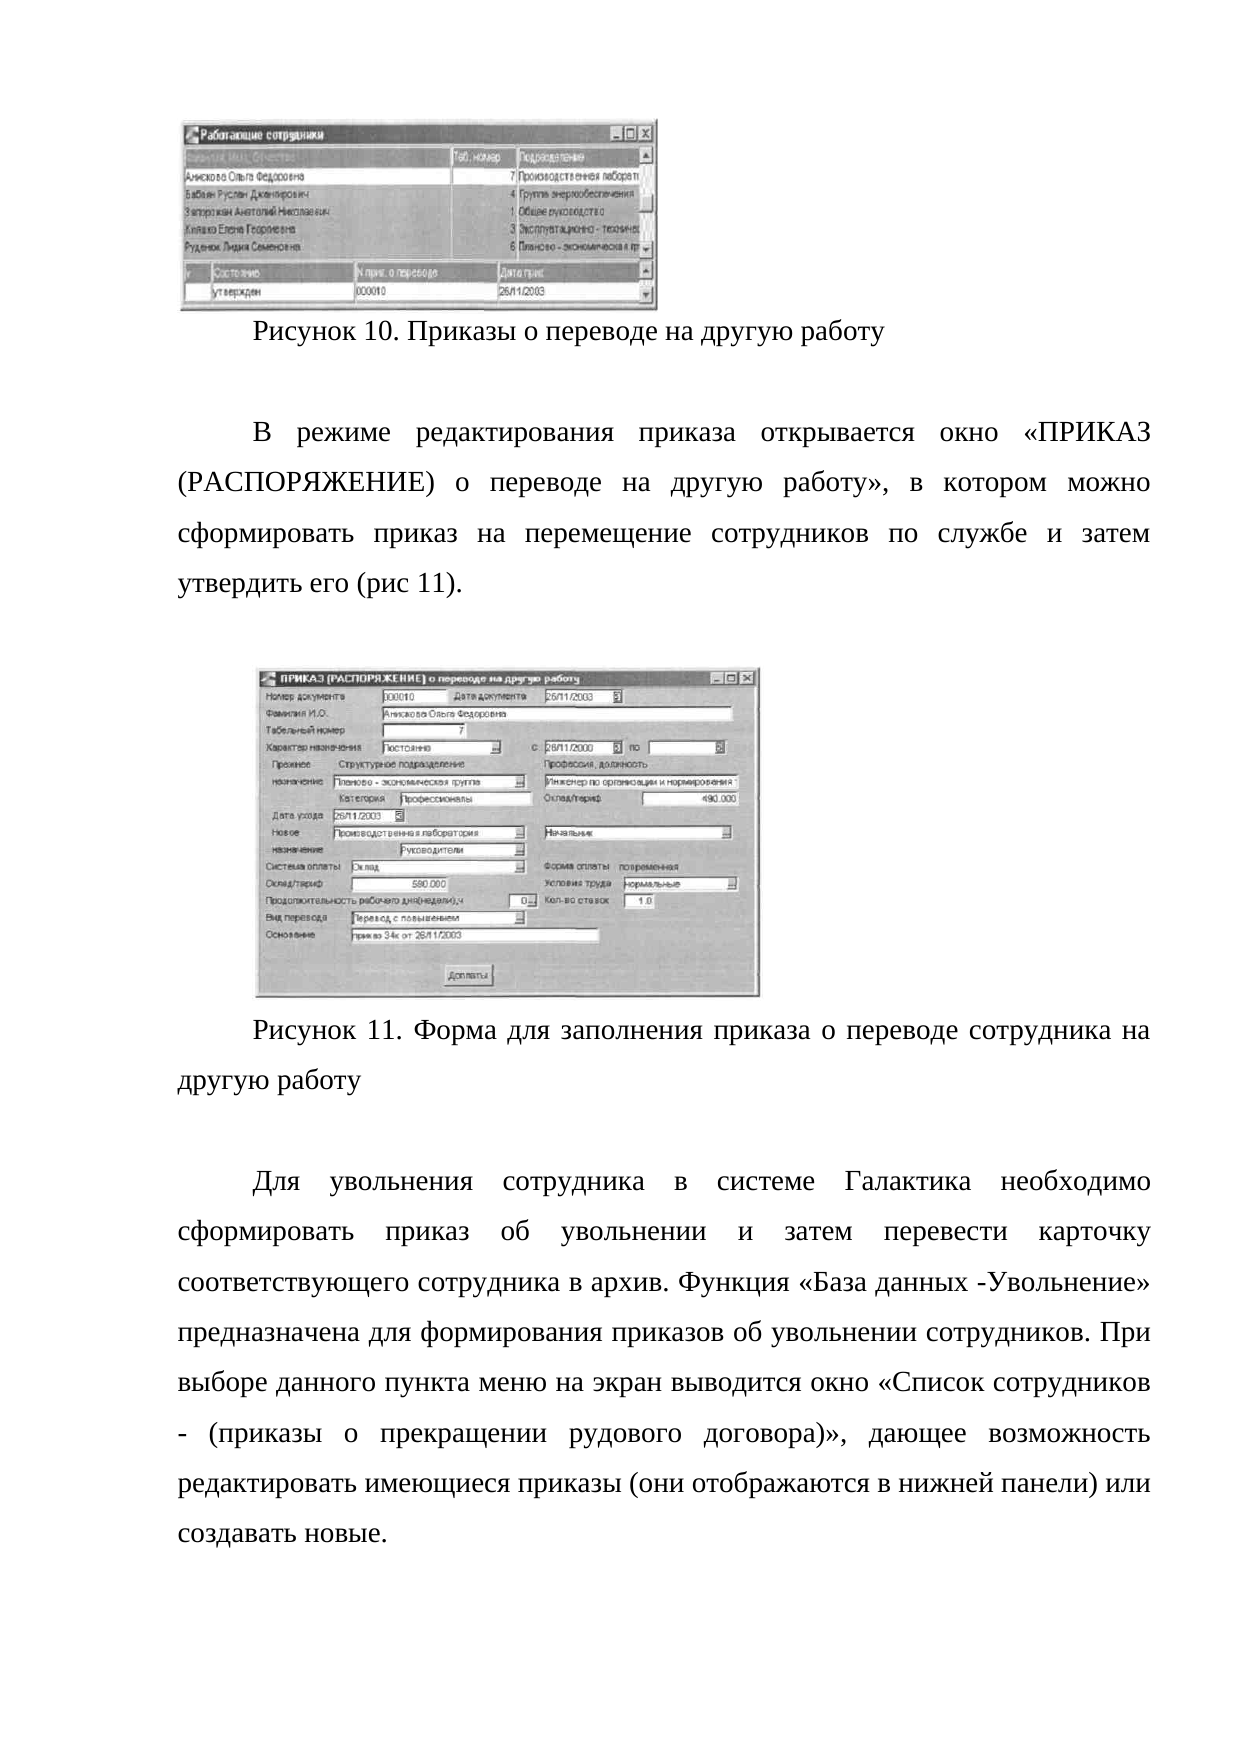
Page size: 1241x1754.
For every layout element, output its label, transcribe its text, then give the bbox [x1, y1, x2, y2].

text В режиме редактирования приказа открывается окно «ПРИКАЗ (РАСПОРЯЖЕНИЕ) о переводе на другую работу», в котором можно сформировать приказ на перемещение сотрудников по службе и затем утвердить его (рис 11). [177, 414, 1152, 599]
picture [177, 118, 661, 314]
text Рисунок 11. Форма для заполнения приказа о переводе сотрудника на другую работу [177, 1012, 1152, 1096]
text Для увольнения сотрудника в системе Галактика необходимо сформировать приказ об увольнении и затем перевести карточку соответствующего сотрудника в архив. Функция «База данных -Увольнение» предназначена для формирования приказов об увольнении сотрудников. При выборе данного пункта меню на экран выводится окно «Список сотрудников - (приказы о прекращении рудового договора)», дающее возможность редактировать имеющиеся приказы (они отображаются в нижней панели) или создавать новые. [177, 1163, 1152, 1549]
picture [252, 665, 764, 1001]
text Рисунок 10. Приказы о переводе на другую работу [177, 313, 1152, 347]
